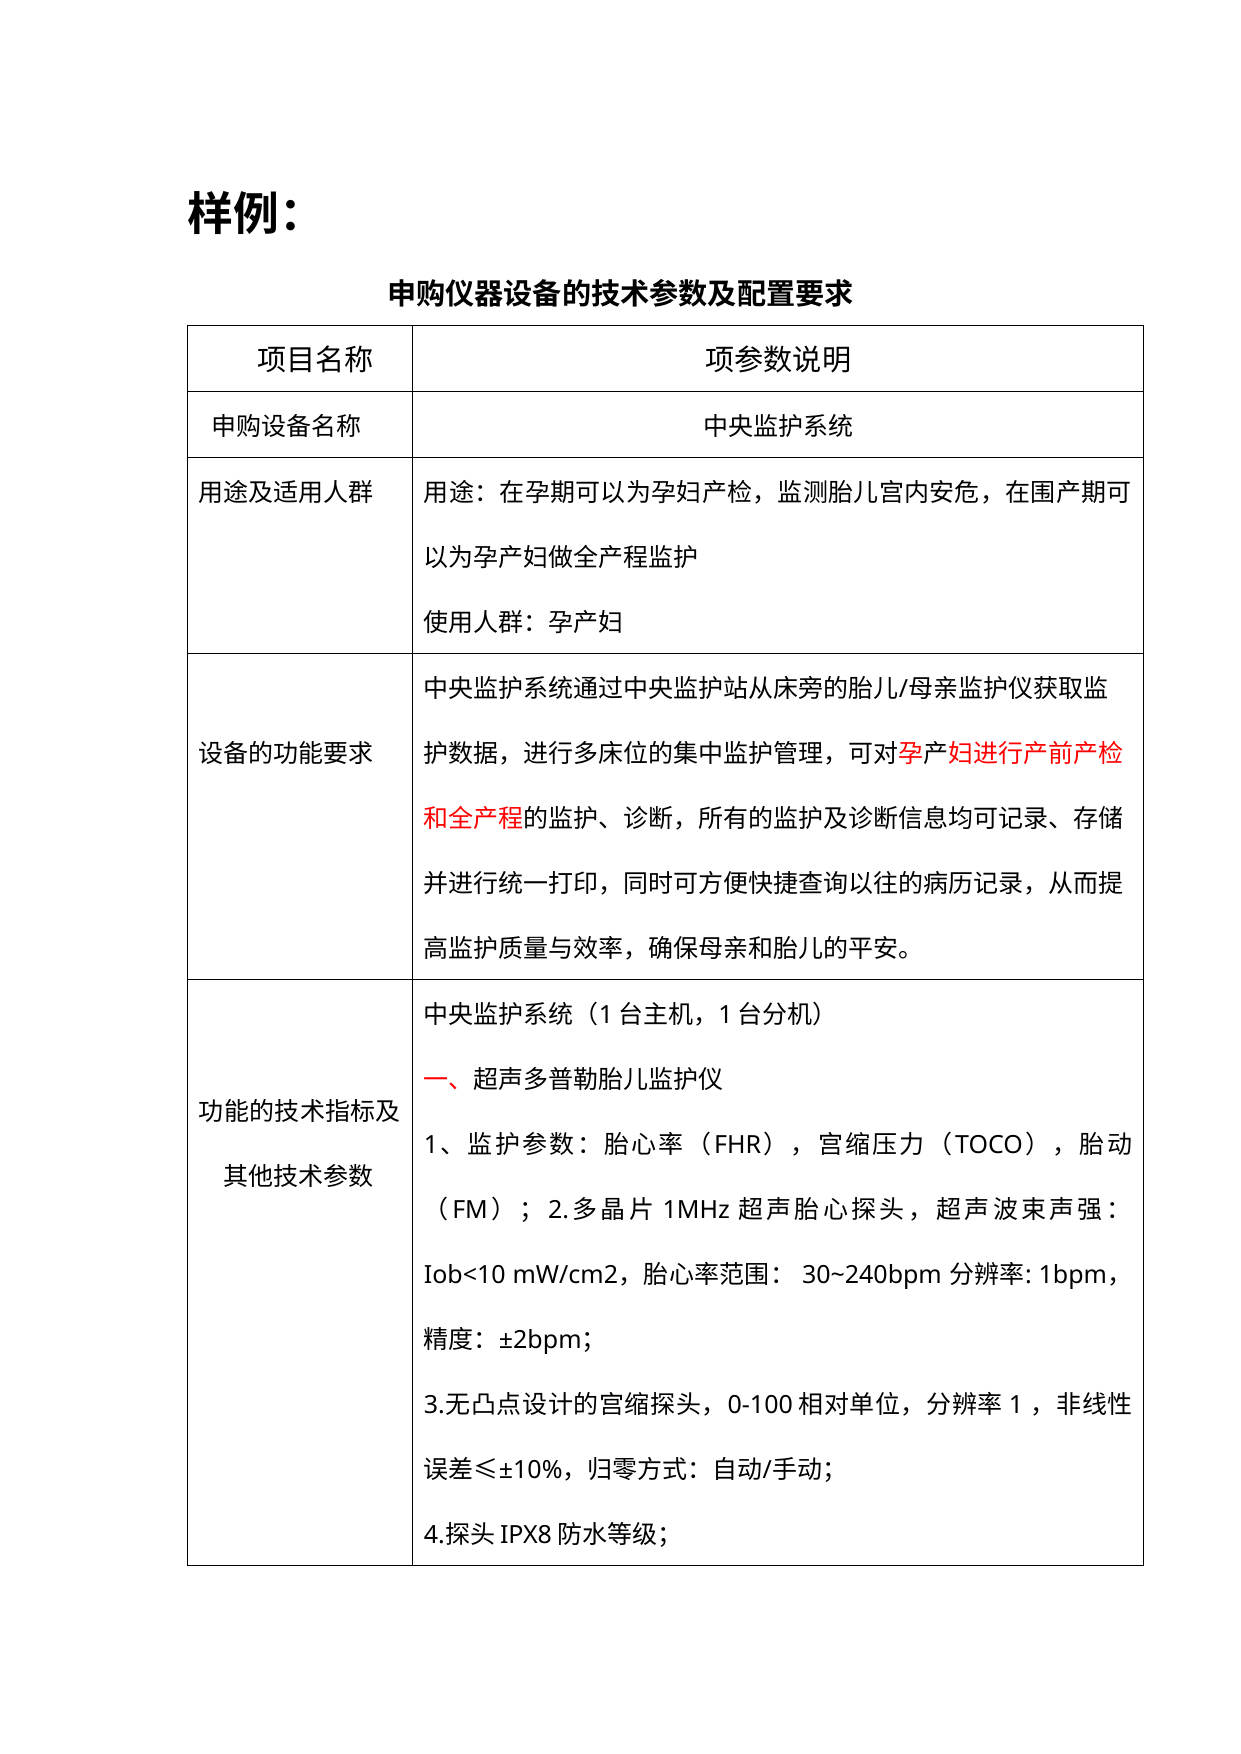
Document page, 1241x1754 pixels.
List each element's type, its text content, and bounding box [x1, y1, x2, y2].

table_cell 申购设备名称 [188, 392, 412, 457]
table_cell 中央监护系统 [413, 392, 1143, 457]
table_cell 功能的技术指标及其他技术参数 [188, 980, 412, 1565]
table_header 项目名称 [188, 326, 412, 391]
table_cell 用途及适用人群 [188, 458, 412, 653]
text 申购仪器设备的技术参数及配置要求 [187, 259, 1053, 324]
table_cell 用途：在孕期可以为孕妇产检，监测胎儿宫内安危，在围产期可以为孕产妇做全产程监护 使用人群：孕产妇 [413, 458, 1143, 653]
text 样例： [187, 162, 1053, 259]
table_header 项参数说明 [413, 326, 1143, 391]
table_cell 设备的功能要求 [188, 654, 412, 979]
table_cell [413, 980, 1143, 1565]
table_cell 中央监护系统通过中央监护站从床旁的胎儿/母亲监护仪获取监护数据，进行多床位的集中监护管理，可对孕产妇进行产前产检和全产程的监护、诊断，所有的监护及诊断信息均可记录、存储并进行统一打印，同时可方便快捷查询以往的病历记录，从而提高监护质量与效率，确保母亲和胎儿的平安。 [413, 654, 1143, 979]
